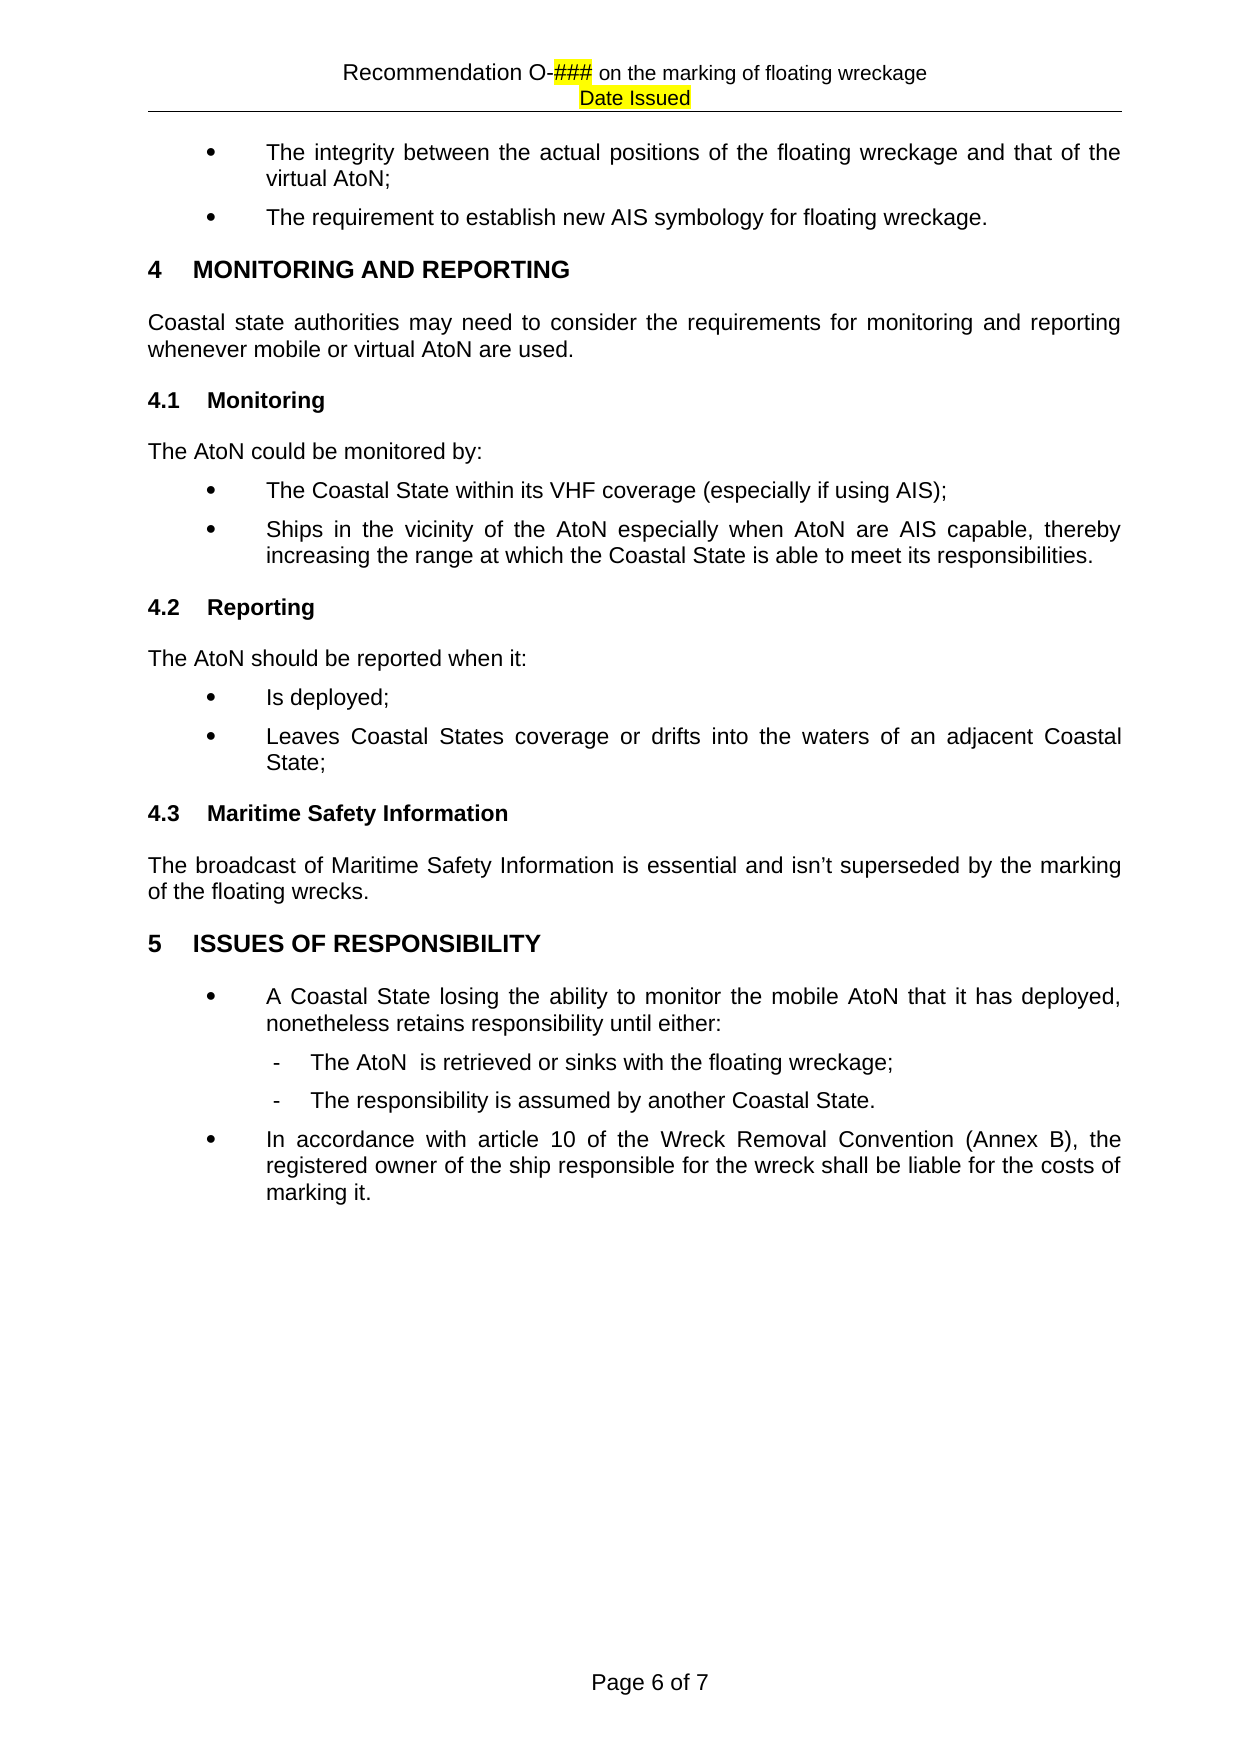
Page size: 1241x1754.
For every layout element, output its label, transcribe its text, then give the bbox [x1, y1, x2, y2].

text The broadcast of Maritime Safety Information is essential and isn’t superseded by the marking of the floating wrecks. [148, 852, 1122, 904]
text The requirement to establish new AIS symbology for floating wreckage. [207, 204, 1122, 230]
subtitle Monitoring and reporting [148, 255, 1122, 284]
text Coastal state authorities may need to consider the requirements for monitoring and reporting whenever mobile or virtual AtoN are used. [148, 309, 1122, 362]
subtitle Reporting [148, 594, 1122, 620]
text The integrity between the actual positions of the floating wreckage and that of the virtual AtoN; [207, 139, 1122, 192]
text Is deployed; [207, 684, 1122, 710]
text A Coastal State losing the ability to monitor the mobile AtoN that it has deployed, nonetheless retains responsibility until either: [207, 983, 1122, 1036]
list The responsibility is assumed by another Coastal State. [273, 1087, 1122, 1114]
text Leaves Coastal States coverage or drifts into the waters of an adjacent Coastal State; [207, 723, 1122, 775]
text In accordance with article 10 of the Wreck Removal Convention (Annex B), the registered owner of the ship responsible for the wreck shall be liable for the costs of marking it. [207, 1126, 1122, 1205]
text The Coastal State within its VHF coverage (especially if using AIS); [207, 477, 1122, 503]
text Ships in the vicinity of the AtoN especially when AtoN are AIS capable, thereby increasing the range at which the Coastal State is able to meet its responsibilities. [207, 516, 1122, 569]
text The AtoN could be monitored by: [148, 438, 1122, 464]
text The AtoN should be reported when it: [148, 645, 1122, 671]
subtitle Maritime Safety Information [148, 800, 1122, 827]
subtitle Monitoring [148, 387, 1122, 413]
list The AtoN is retrieved or sinks with the floating wreckage; [273, 1048, 1122, 1075]
subtitle Issues of responsibility [148, 929, 1122, 958]
